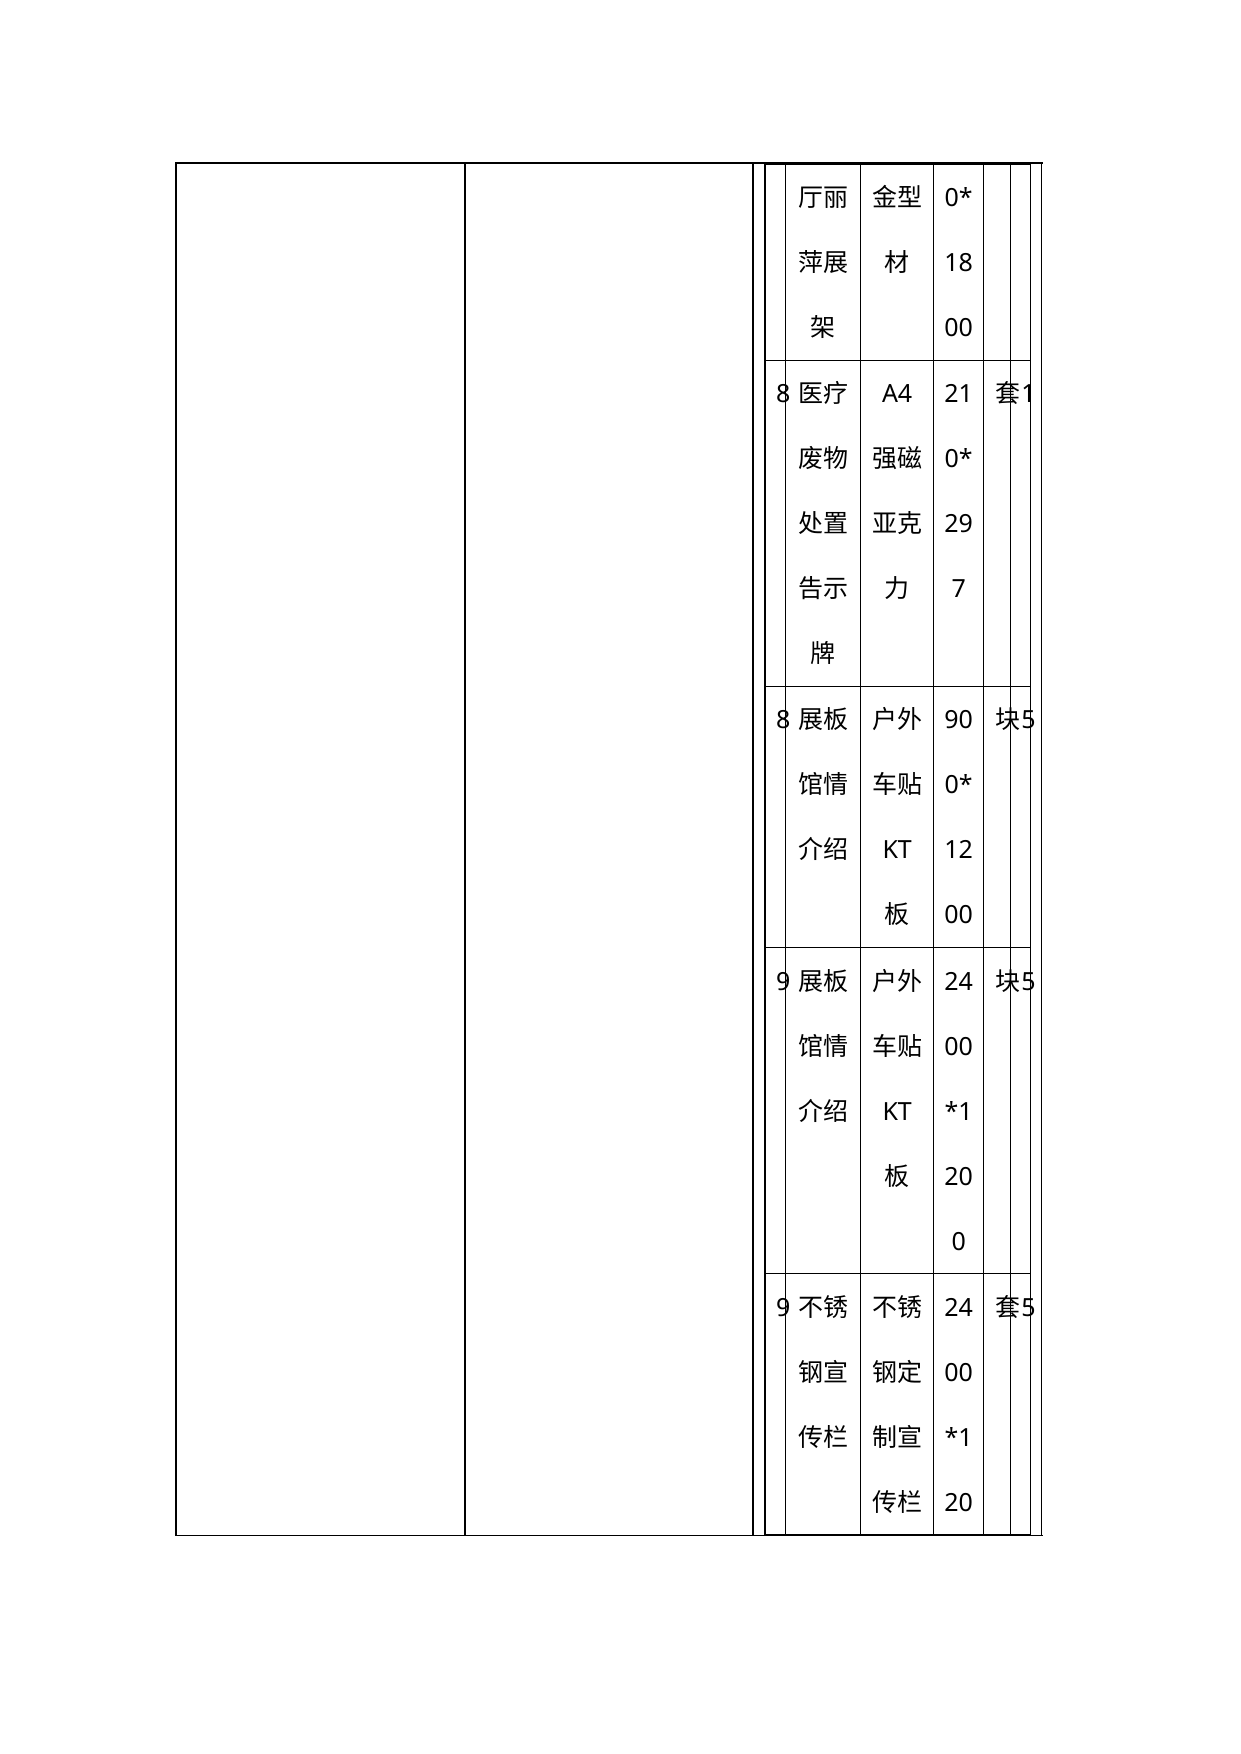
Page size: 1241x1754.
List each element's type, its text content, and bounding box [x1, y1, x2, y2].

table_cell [754, 164, 764, 1535]
table_cell 一、展板内容： 备注：以上费用含设计、安装、运输 二、标识标牌内容： [861, 687, 933, 947]
table_cell 一、展板内容： 备注：以上费用含设计、安装、运输 二、标识标牌内容： [934, 687, 983, 947]
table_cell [1011, 165, 1030, 360]
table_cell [786, 165, 860, 360]
table_cell 一、展板内容： 备注：以上费用含设计、安装、运输 二、标识标牌内容： [984, 948, 1010, 1273]
table_cell 一、展板内容： 备注：以上费用含设计、安装、运输 二、标识标牌内容： [934, 948, 983, 1273]
table_cell 一、展板内容： 备注：以上费用含设计、安装、运输 二、标识标牌内容： [861, 361, 933, 686]
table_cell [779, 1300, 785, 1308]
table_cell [786, 1274, 860, 1534]
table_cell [934, 165, 983, 360]
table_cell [861, 1274, 933, 1534]
table_cell 一、展板内容： 备注：以上费用含设计、安装、运输 二、标识标牌内容： [984, 687, 1010, 947]
table_cell 1 [177, 164, 464, 1535]
table_cell 一、展板内容： 备注：以上费用含设计、安装、运输 二、标识标牌内容： [1011, 687, 1030, 947]
table_cell 一、展板内容： 备注：以上费用含设计、安装、运输 二、标识标牌内容： [934, 361, 983, 686]
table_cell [984, 165, 1010, 360]
table_cell 一、展板内容： 备注：以上费用含设计、安装、运输 二、标识标牌内容： [786, 361, 860, 686]
table_cell 一、展板内容： 备注：以上费用含设计、安装、运输 二、标识标牌内容： [766, 948, 785, 1273]
table_cell 一、展板内容： 备注：以上费用含设计、安装、运输 二、标识标牌内容： [786, 948, 860, 1273]
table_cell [766, 165, 785, 360]
table_cell 一、展板内容： 备注：以上费用含设计、安装、运输 二、标识标牌内容： [861, 948, 933, 1273]
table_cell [1011, 1274, 1030, 1534]
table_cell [766, 1274, 785, 1534]
table_cell 一、展板内容： 备注：以上费用含设计、安装、运输 二、标识标牌内容： [1011, 948, 1030, 1273]
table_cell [984, 1274, 1010, 1534]
table_cell 一、展板内容： 备注：以上费用含设计、安装、运输 二、标识标牌内容： [1011, 361, 1030, 686]
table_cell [1031, 164, 1041, 1535]
table_cell 一、展板内容： 备注：以上费用含设计、安装、运输 二、标识标牌内容： [786, 687, 860, 947]
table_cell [861, 165, 933, 360]
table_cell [934, 1274, 983, 1534]
table_cell 一、展板内容： 备注：以上费用含设计、安装、运输 二、标识标牌内容： [984, 361, 1010, 686]
table_cell [466, 164, 752, 1535]
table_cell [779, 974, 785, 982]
table_cell 一、展板内容： 备注：以上费用含设计、安装、运输 二、标识标牌内容： [766, 687, 785, 947]
table_cell 一、展板内容： 备注：以上费用含设计、安装、运输 二、标识标牌内容： [766, 361, 785, 686]
